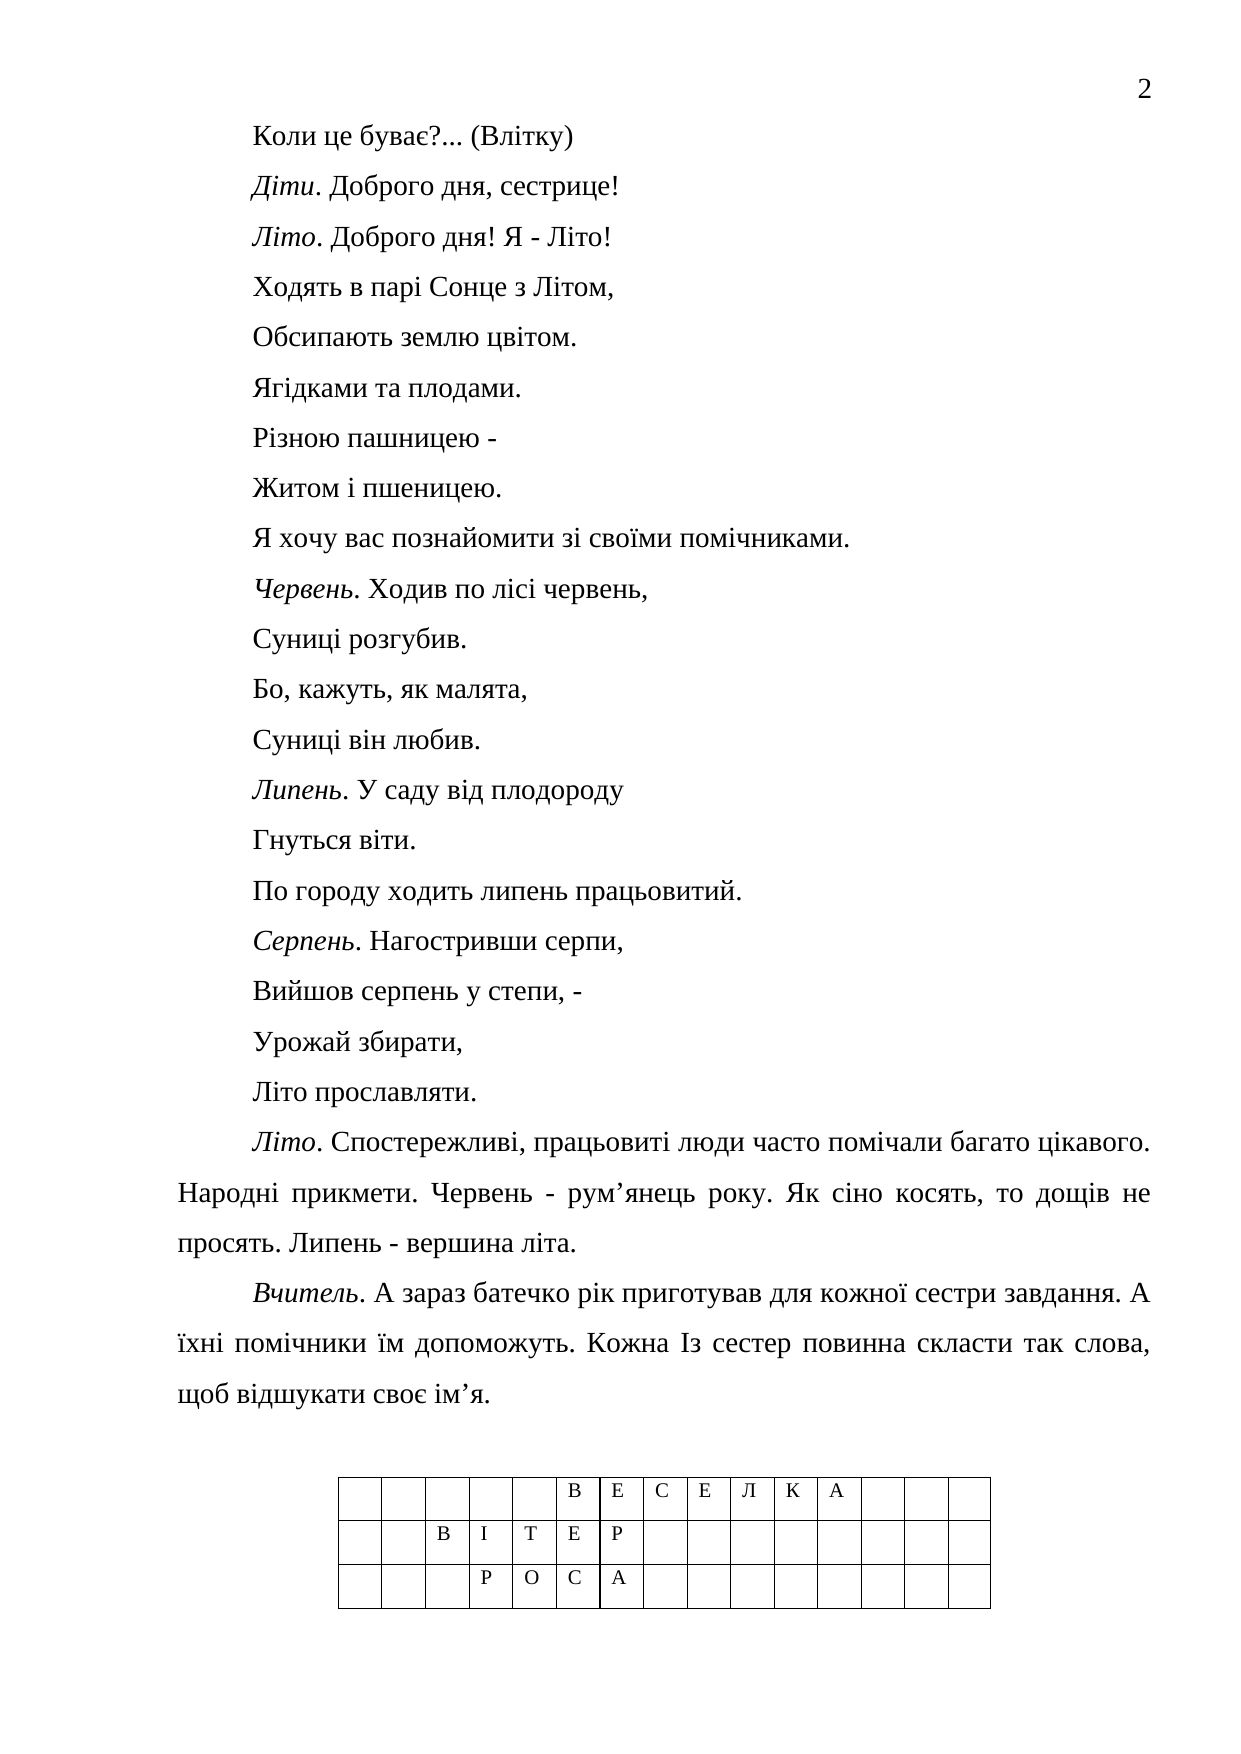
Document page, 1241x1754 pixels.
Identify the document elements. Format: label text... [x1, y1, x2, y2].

table_cell Р [601, 1521, 643, 1564]
table_cell [688, 1565, 730, 1608]
table_header [470, 1478, 512, 1520]
table_cell [382, 1521, 425, 1564]
text Суниці він любив. [177, 722, 1152, 755]
table_cell [775, 1521, 817, 1564]
text Суниці розгубив. [177, 621, 1152, 655]
text Серпень. Нагостривши серпи, [177, 923, 1152, 957]
table_cell С [557, 1565, 599, 1608]
table_cell [905, 1521, 948, 1564]
table_cell [818, 1565, 861, 1608]
table_cell [339, 1565, 381, 1608]
text Червень. Ходив по лісі червень, [177, 571, 1152, 604]
table_cell [644, 1521, 687, 1564]
table_cell В [426, 1521, 469, 1564]
table_header Е [688, 1478, 730, 1520]
table_cell [862, 1521, 904, 1564]
table_cell А [601, 1565, 643, 1608]
table_header [905, 1478, 948, 1520]
table_header [426, 1478, 469, 1520]
text Різною пашницею - [177, 420, 1152, 453]
table_cell [862, 1565, 904, 1608]
text Вчитель. А зараз батечко рік приготував для кожної сестри завдання. А їхні помічники їм допоможуть. Кожна Із сестер повинна скласти так слова, щоб відшукати своє ім’я. [177, 1275, 1152, 1409]
text Гнуться віти. [177, 822, 1152, 856]
text Літо. Доброго дня! Я - Літо! [177, 219, 1152, 252]
text Бо, кажуть, як малята, [177, 672, 1152, 705]
text Обсипають землю цвітом. [177, 319, 1152, 353]
table_header С [644, 1478, 687, 1520]
table_cell Р [470, 1565, 512, 1608]
table_cell [818, 1521, 861, 1564]
table_cell [382, 1565, 425, 1608]
text По городу ходить липень працьовитий. [177, 873, 1152, 906]
text Діти. Доброго дня, сестрице! [177, 168, 1152, 202]
table_cell [949, 1521, 990, 1564]
table_cell [905, 1565, 948, 1608]
text Літо. Спостережливі, працьовиті люди часто помічали багато цікавого. Народні прикмети. Червень - рум’янець року. Як сіно косять, то дощів не просять. Липень - вершина літа. [177, 1124, 1152, 1258]
table_cell О [513, 1565, 556, 1608]
table_header К [775, 1478, 817, 1520]
table_cell І [470, 1521, 512, 1564]
table_cell [731, 1521, 774, 1564]
table_header [382, 1478, 425, 1520]
table_header В [557, 1478, 599, 1520]
table_header Л [731, 1478, 774, 1520]
text Літо прославляти. [177, 1074, 1152, 1108]
table_cell [644, 1565, 687, 1608]
table_cell Т [513, 1521, 556, 1564]
table_cell [731, 1565, 774, 1608]
table_header [513, 1478, 556, 1520]
text Житом і пшеницею. [177, 470, 1152, 504]
table_header [339, 1478, 381, 1520]
table_cell [339, 1521, 381, 1564]
table_cell [949, 1565, 990, 1608]
table_cell [426, 1565, 469, 1608]
text Липень. У саду від плодороду [177, 772, 1152, 806]
text Ягідками та плодами. [177, 370, 1152, 403]
table_cell [775, 1565, 817, 1608]
table_cell [688, 1521, 730, 1564]
table_header [862, 1478, 904, 1520]
table_header А [818, 1478, 861, 1520]
text Вийшов серпень у степи, - [177, 973, 1152, 1007]
table_header [949, 1478, 990, 1520]
table_cell Е [557, 1521, 599, 1564]
text Коли це буває?... (Влітку) [177, 118, 1152, 152]
text Я хочу вас познайомити зі своїми помічниками. [177, 521, 1152, 554]
text Ходять в парі Сонце з Літом, [177, 269, 1152, 303]
table_header Е [601, 1478, 643, 1520]
text Урожай збирати, [177, 1024, 1152, 1057]
